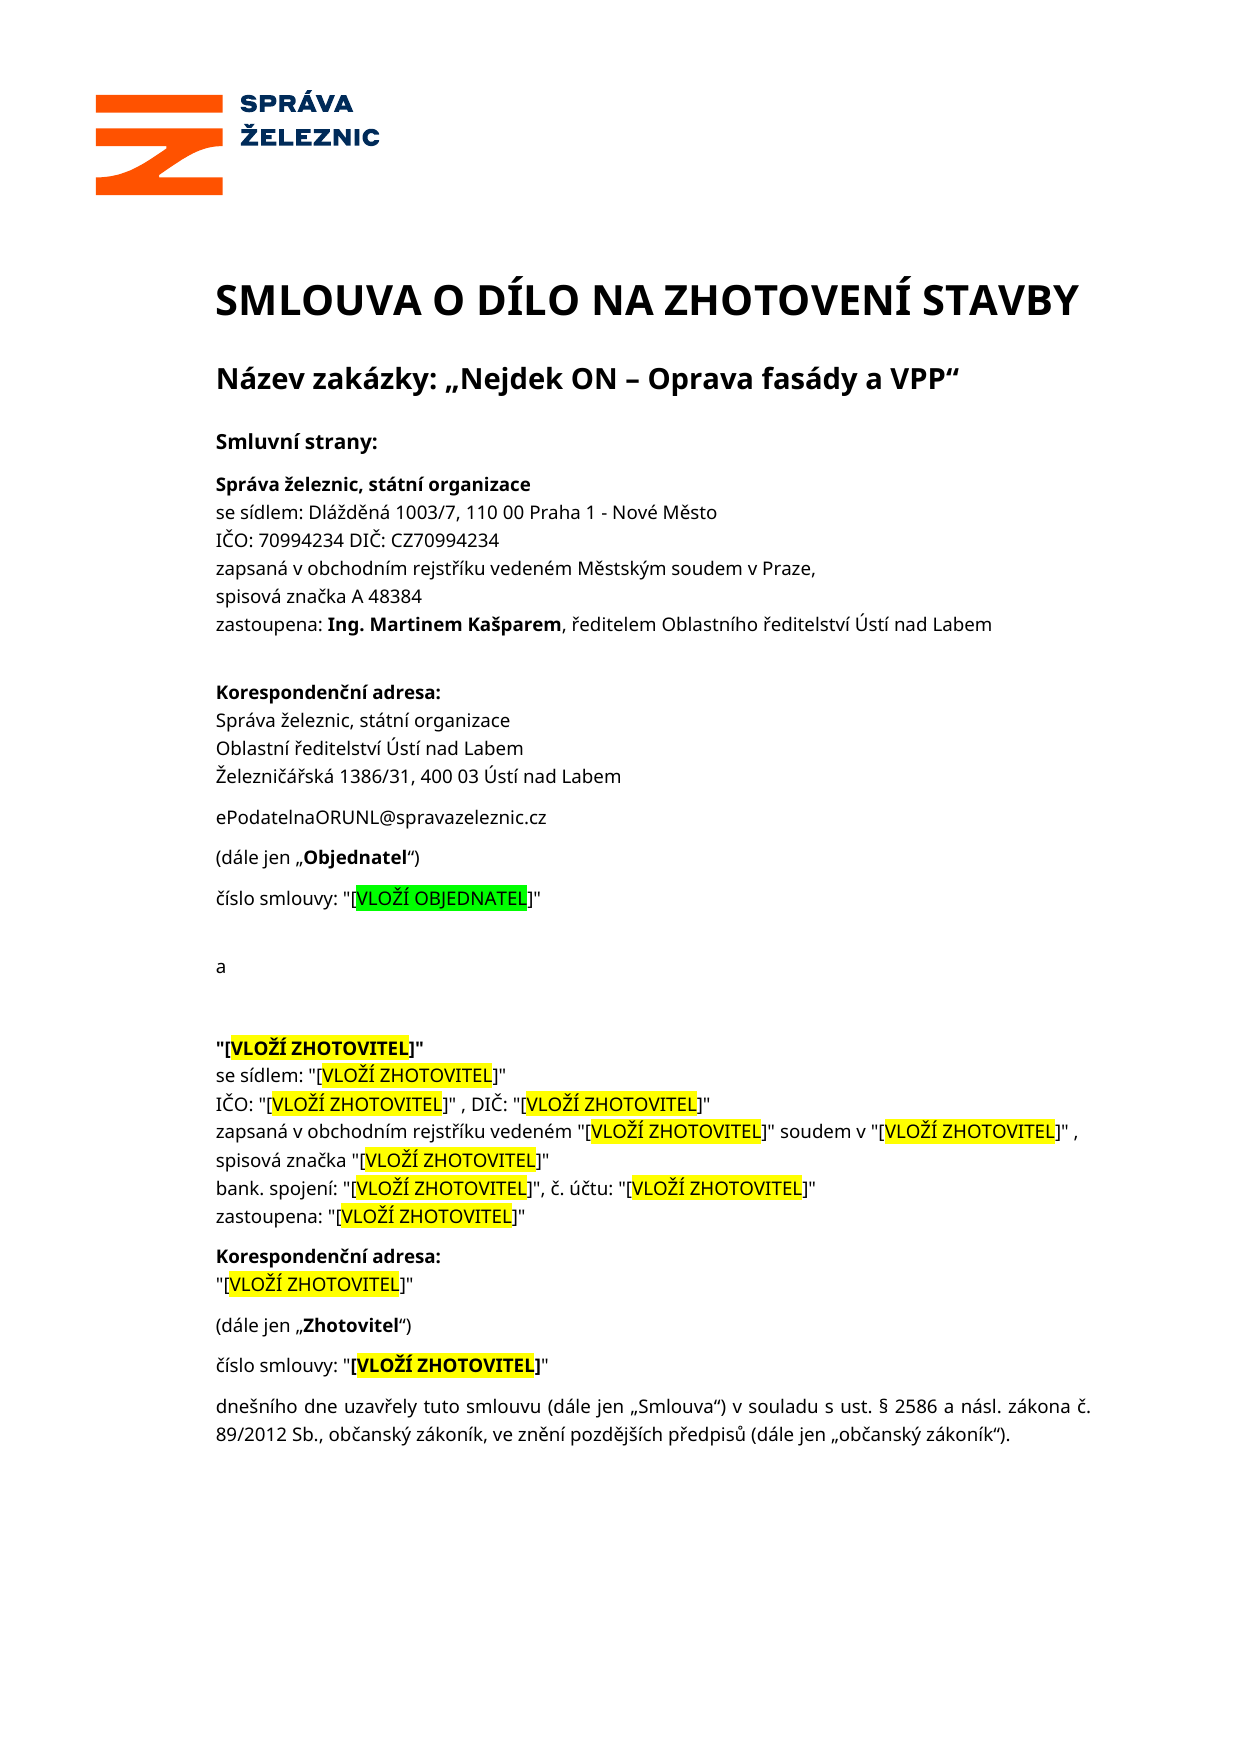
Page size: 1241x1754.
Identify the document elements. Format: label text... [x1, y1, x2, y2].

text IČO: "[VLOŽÍ ZHOTOVITEL]" , DIČ: "[VLOŽÍ ZHOTOVITEL]" [697, 1091, 1093, 1116]
text Korespondenční adresa: [216, 679, 1093, 705]
text IČO: 70994234 DIČ: CZ70994234 [216, 527, 1093, 552]
text číslo smlouvy: "[VLOŽÍ OBJEDNATEL]" [216, 885, 356, 911]
text Železničářská 1386/31, 400 03 Ústí nad Labem [216, 764, 1093, 789]
text ePodatelnaORUNL@spravazeleznic.cz [216, 804, 1093, 830]
text zastoupena: Ing. Martinem Kašparem, ředitelem Oblastního ředitelství Ústí nad Labem [216, 611, 1093, 637]
text Správa železnic, státní organizace [216, 471, 1093, 496]
text spisová značka "[VLOŽÍ ZHOTOVITEL]" [216, 1147, 365, 1172]
text Správa železnic, státní organizace [216, 708, 1093, 733]
text zapsaná v obchodním rejstříku vedeném Městským soudem v Praze, [216, 555, 1093, 581]
text Korespondenční adresa: [216, 1243, 1093, 1269]
text se sídlem: Dlážděná 1003/7, 110 00 Praha 1 - Nové Město [216, 499, 1093, 524]
text Smluvní strany: [216, 427, 1093, 456]
text Název zakázky: „Nejdek ON – Oprava fasády a VPP“ [216, 358, 1093, 398]
text bank. spojení: "[VLOŽÍ ZHOTOVITEL]", č. účtu: "[VLOŽÍ ZHOTOVITEL]" [802, 1175, 1093, 1200]
text a [216, 954, 1093, 979]
text "[VLOŽÍ ZHOTOVITEL]" [399, 1271, 1093, 1297]
text zastoupena: "[VLOŽÍ ZHOTOVITEL]" [512, 1203, 1093, 1228]
text spisová značka "[VLOŽÍ ZHOTOVITEL]" [536, 1147, 1093, 1172]
text zastoupena: "[VLOŽÍ ZHOTOVITEL]" [216, 1203, 341, 1228]
text "[VLOŽÍ ZHOTOVITEL]" [409, 1035, 1093, 1060]
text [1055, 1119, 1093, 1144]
text se sídlem: "[VLOŽÍ ZHOTOVITEL]" [216, 1063, 322, 1088]
text číslo smlouvy: "[VLOŽÍ OBJEDNATEL]" [527, 885, 1093, 911]
text (dále jen „Objednatel“) [216, 845, 1093, 870]
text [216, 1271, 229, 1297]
text (dále jen „Zhotovitel“) [216, 1312, 1093, 1337]
text zapsaná v obchodním rejstříku vedeném "[VLOŽÍ ZHOTOVITEL]" soudem v "[VLOŽÍ ZHOTOVITEL]" , [216, 1119, 591, 1144]
text se sídlem: "[VLOŽÍ ZHOTOVITEL]" [492, 1063, 1093, 1088]
text dnešního dne uzavřely tuto smlouvu (dále jen „Smlouva“) v souladu s ust. § 2586 a násl. zákona č. 89/2012 Sb., občanský zákoník, ve znění pozdějších předpisů (dále jen „občanský zákoník“). [216, 1393, 1093, 1447]
text Oblastní ředitelství Ústí nad Labem [216, 736, 1093, 761]
text číslo smlouvy: "[VLOŽÍ ZHOTOVITEL]" [216, 1352, 1093, 1378]
text spisová značka A 48384 [216, 583, 1093, 608]
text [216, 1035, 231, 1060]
text SMLOUVA O DÍLO NA ZHOTOVENÍ STAVBY [216, 271, 1093, 328]
